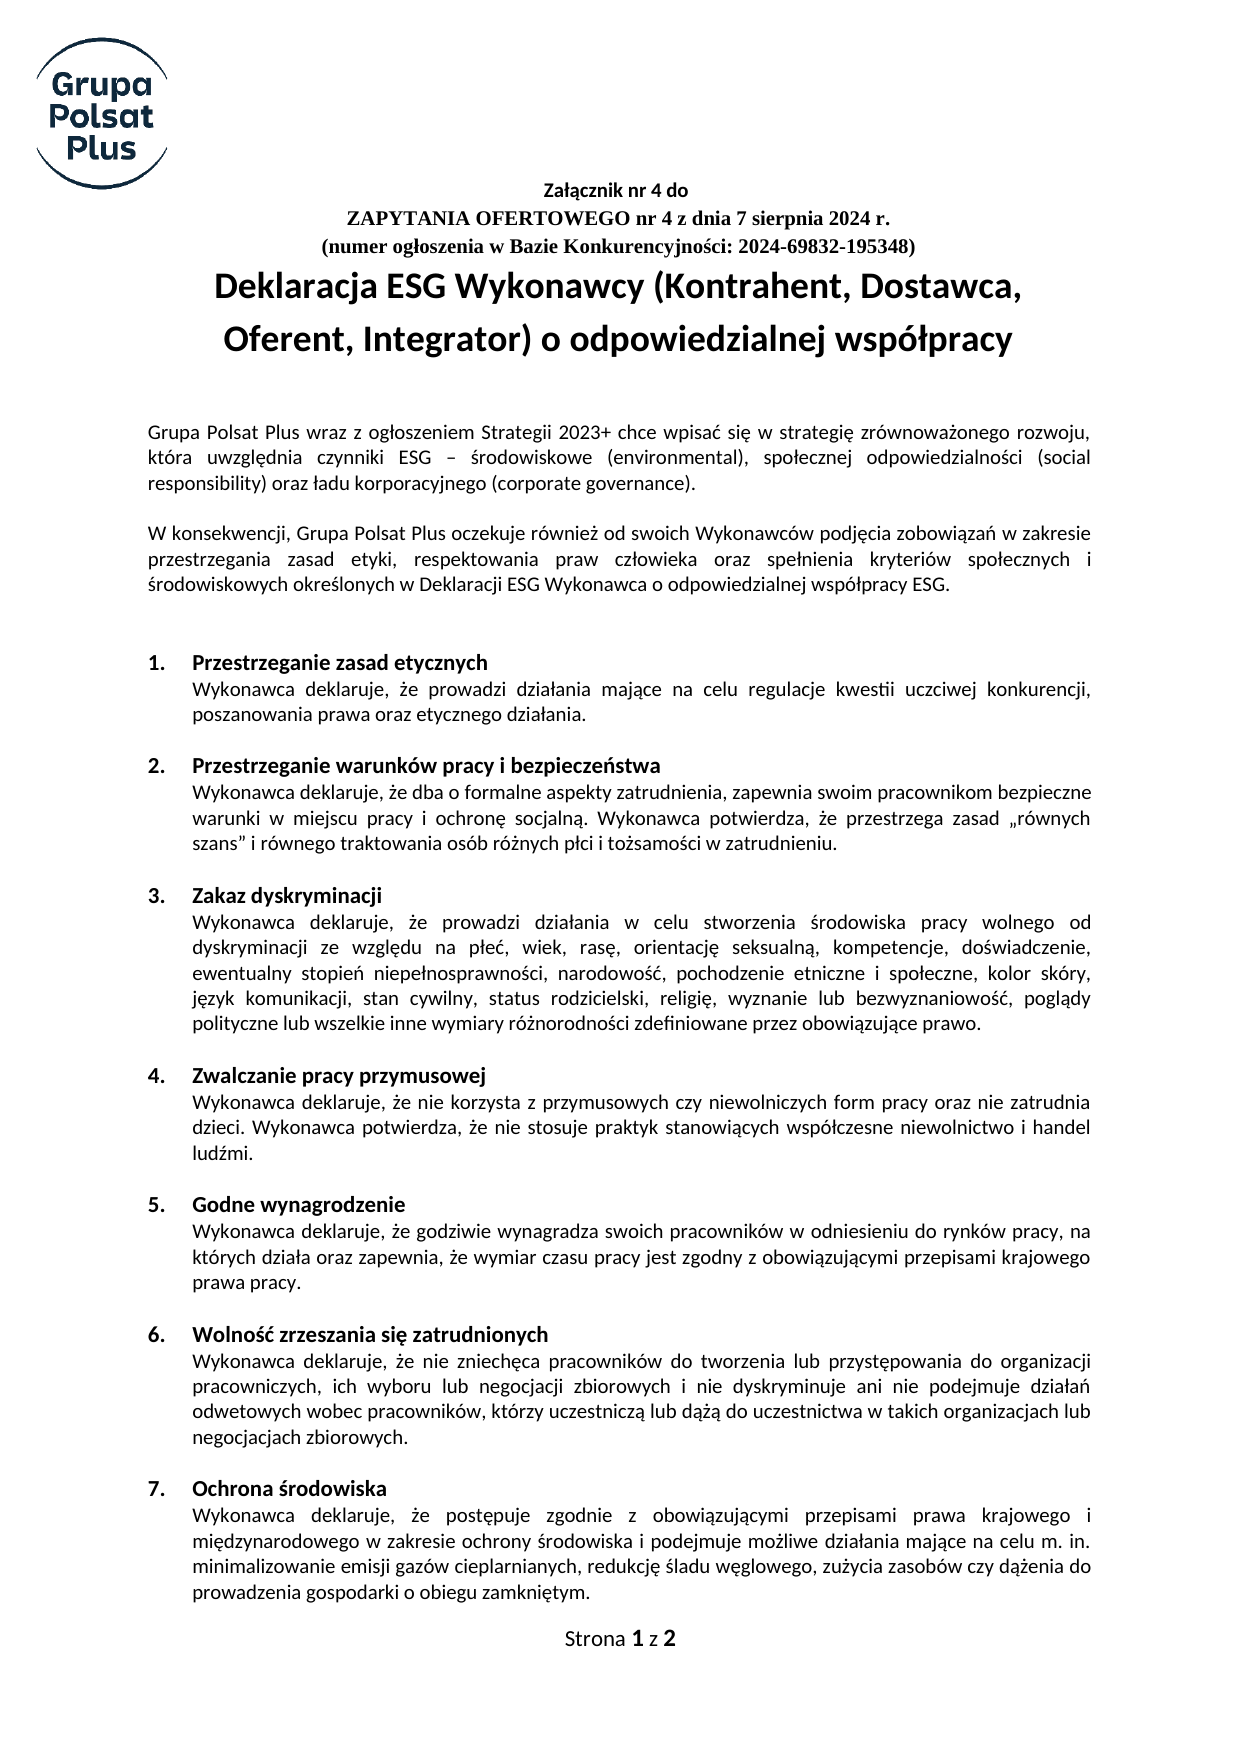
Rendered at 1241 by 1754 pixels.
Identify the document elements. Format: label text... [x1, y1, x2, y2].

list Przestrzeganie warunków pracy i bezpieczeństwa [148, 752, 1093, 779]
text Wykonawca deklaruje, że godziwie wynagradza swoich pracowników w odniesieniu do rynków pracy, na których działa oraz zapewnia, że wymiar czasu pracy jest zgodny z obowiązującymi przepisami krajowego prawa pracy. [192, 1219, 1093, 1295]
text W konsekwencji, Grupa Polsat Plus oczekuje również od swoich Wykonawców podjęcia zobowiązań w zakresie przestrzegania zasad etyki, respektowania praw człowieka oraz spełnienia kryteriów społecznych i środowiskowych określonych w Deklaracji ESG Wykonawca o odpowiedzialnej współpracy ESG. [148, 521, 1093, 597]
text Grupa Polsat Plus wraz z ogłoszeniem Strategii 2023+ chce wpisać się w strategię zrównoważonego rozwoju, która uwzględnia czynniki ESG – środowiskowe (environmental), społecznej odpowiedzialności (social responsibility) oraz ładu korporacyjnego (corporate governance). [148, 419, 1093, 495]
list Godne wynagrodzenie [148, 1191, 1093, 1219]
text (numer ogłoszenia w Bazie Konkurencyjności: 2024-69832-195348) [148, 234, 1089, 258]
text Wykonawca deklaruje, że postępuje zgodnie z obowiązującymi przepisami prawa krajowego i międzynarodowego w zakresie ochrony środowiska i podejmuje możliwe działania mające na celu m. in. minimalizowanie emisji gazów cieplarnianych, redukcję śladu węglowego, zużycia zasobów czy dążenia do prowadzenia gospodarki o obiegu zamkniętym. [192, 1503, 1093, 1604]
picture [0, 0, 205, 227]
text Załącznik nr 4 do ZAPYTANIA OFERTOWEGO nr 4 z dnia 7 sierpnia 2024 r. [148, 177, 1089, 230]
text Wykonawca deklaruje, że prowadzi działania w celu stworzenia środowiska pracy wolnego od dyskryminacji ze względu na płeć, wiek, rasę, orientację seksualną, kompetencje, doświadczenie, ewentualny stopień niepełnosprawności, narodowość, pochodzenie etniczne i społeczne, kolor skóry, język komunikacji, stan cywilny, status rodzicielski, religię, wyznanie lub bezwyznaniowość, poglądy polityczne lub wszelkie inne wymiary różnorodności zdefiniowane przez obowiązujące prawo. [192, 909, 1093, 1036]
list Przestrzeganie zasad etycznych [148, 648, 1093, 676]
text Wykonawca deklaruje, że prowadzi działania mające na celu regulacje kwestii uczciwej konkurencji, poszanowania prawa oraz etycznego działania. [192, 676, 1093, 727]
list Ochrona środowiska [148, 1474, 1093, 1503]
text Wykonawca deklaruje, że nie zniechęca pracowników do tworzenia lub przystępowania do organizacji pracowniczych, ich wyboru lub negocjacji zbiorowych i nie dyskryminuje ani nie podejmuje działań odwetowych wobec pracowników, którzy uczestniczą lub dążą do uczestnictwa w takich organizacjach lub negocjacjach zbiorowych. [192, 1348, 1093, 1449]
text Deklaracja ESG Wykonawcy (Kontrahent, Dostawca, Oferent, Integrator) o odpowiedzialnej współpracy [148, 262, 1089, 361]
list Zakaz dyskryminacji [148, 881, 1093, 909]
text Wykonawca deklaruje, że nie korzysta z przymusowych czy niewolniczych form pracy oraz nie zatrudnia dzieci. Wykonawca potwierdza, że nie stosuje praktyk stanowiących współczesne niewolnictwo i handel ludźmi. [192, 1089, 1093, 1165]
list Wolność zrzeszania się zatrudnionych [148, 1320, 1093, 1348]
list Zwalczanie pracy przymusowej [148, 1061, 1093, 1089]
text Wykonawca deklaruje, że dba o formalne aspekty zatrudnienia, zapewnia swoim pracownikom bezpieczne warunki w miejscu pracy i ochronę socjalną. Wykonawca potwierdza, że przestrzega zasad „równych szans” i równego traktowania osób różnych płci i tożsamości w zatrudnieniu. [192, 779, 1093, 856]
